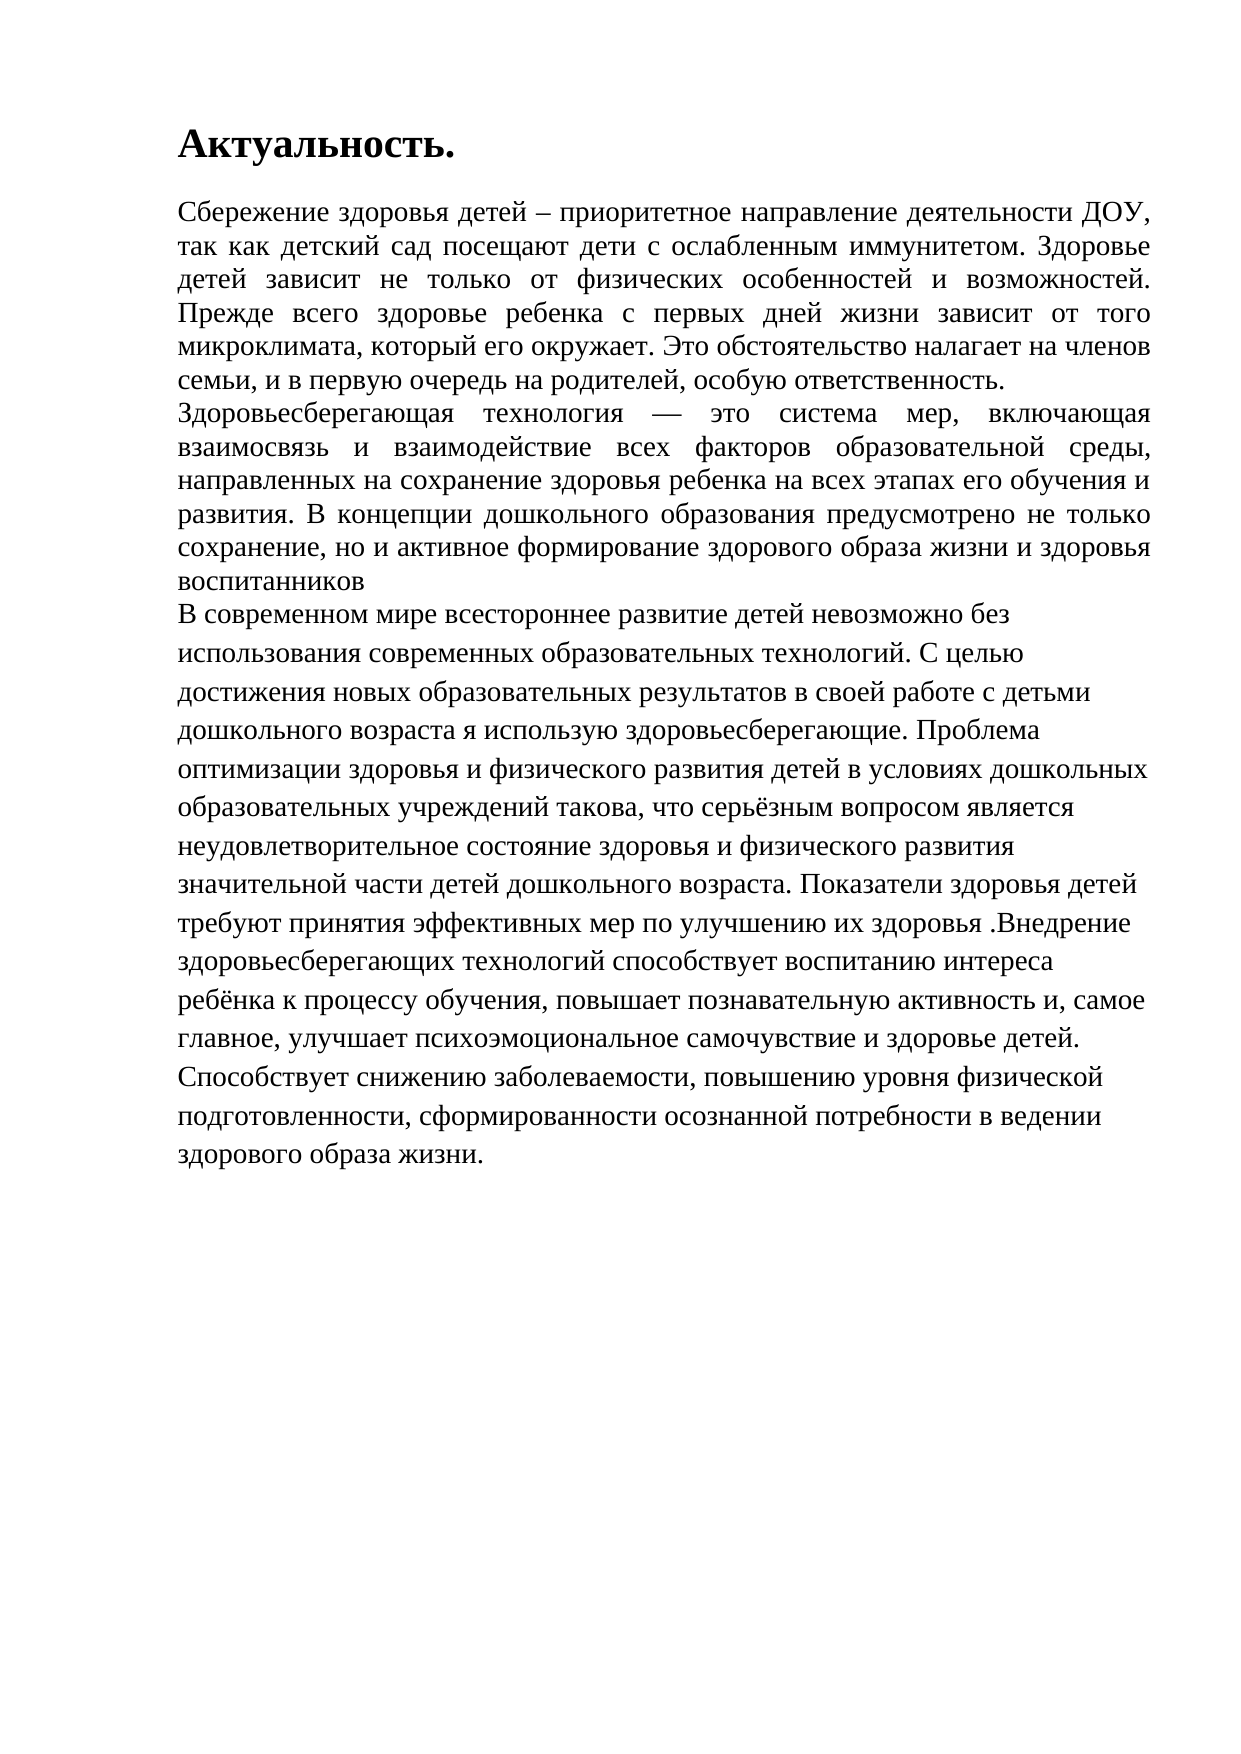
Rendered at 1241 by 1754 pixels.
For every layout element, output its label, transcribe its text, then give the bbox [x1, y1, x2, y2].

text В современном мире всестороннее развитие детей невозможно без использования современных образовательных технологий. С целью достижения новых образовательных результатов в своей работе с детьми дошкольного возраста я использую здоровьесберегающие. Проблема оптимизации здоровья и физического развития детей в условиях дошкольных образовательных учреждений такова, что серьёзным вопросом является неудовлетворительное состояние здоровья и физического развития значительной части детей дошкольного возраста. Показатели здоровья детей требуют принятия эффективных мер по улучшению их здоровья .Внедрение здоровьесберегающих технологий способствует воспитанию интереса ребёнка к процессу обучения, повышает познавательную активность и, самое главное, улучшает психоэмоциональное самочувствие и здоровье детей. Способствует снижению заболеваемости, повышению уровня физической подготовленности, сформированности осознанной потребности в ведении здорового образа жизни. [177, 597, 1152, 1170]
text Сбережение здоровья детей – приоритетное направление деятельности ДОУ, так как детский сад посещают дети с ослабленным иммунитетом. Здоровье детей зависит не только от физических особенностей и возможностей. Прежде всего здоровье ребенка с первых дней жизни зависит от того микроклимата, который его окружает. Это обстоятельство налагает на членов семьи, и в первую очередь на родителей, особую ответственность. [177, 194, 1152, 395]
text Здоровьесберегающая технология — это система мер, включающая взаимосвязь и взаимодействие всех факторов образовательной среды, направленных на сохранение здоровья ребенка на всех этапах его обучения и развития. В концепции дошкольного образования предусмотрено не только сохранение, но и активное формирование здорового образа жизни и здоровья воспитанников [177, 395, 1152, 597]
text Актуальность. [177, 118, 1152, 166]
